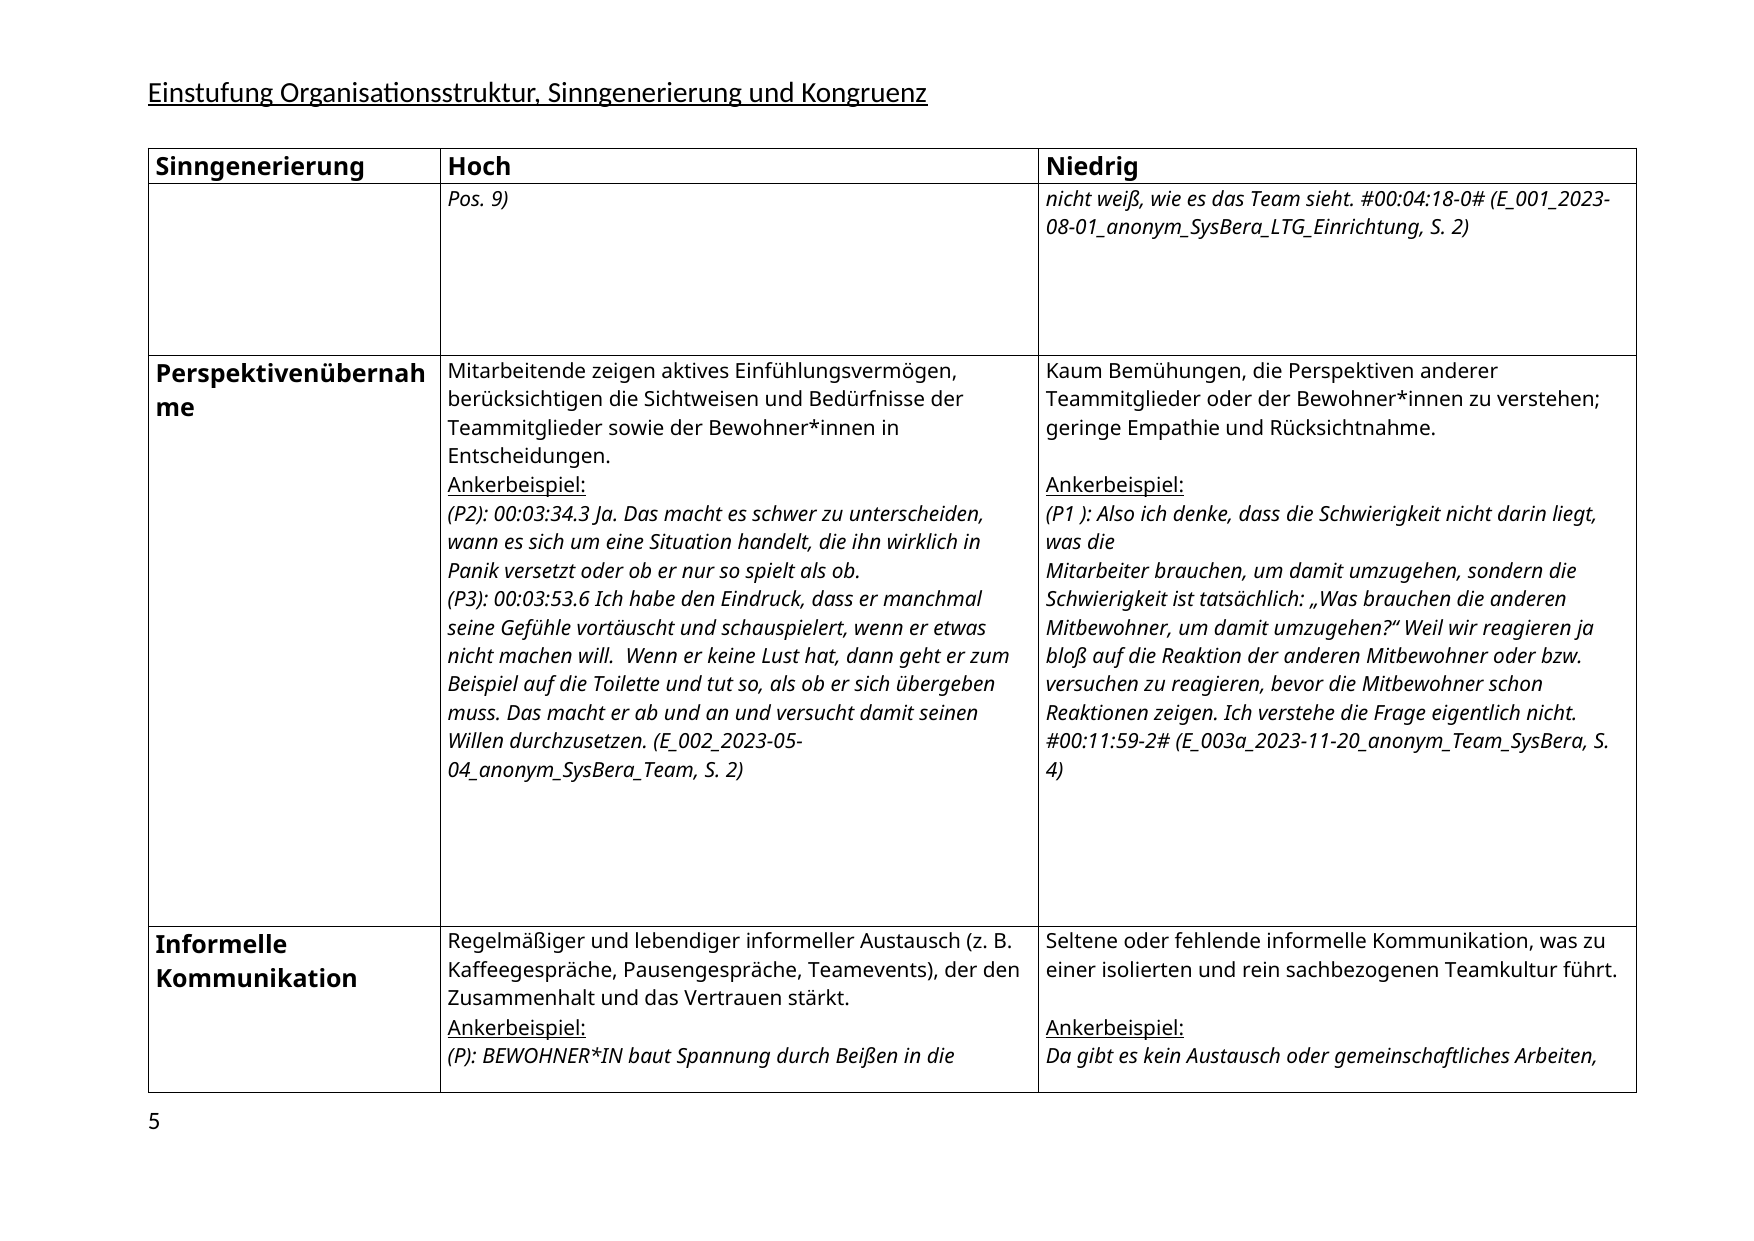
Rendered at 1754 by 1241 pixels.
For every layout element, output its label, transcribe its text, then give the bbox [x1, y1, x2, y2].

table_cell Ankerbeispiel: (P2): 00:03:34.3 Ja. Das macht es schwer zu unterscheiden, wann es sich um eine Situation handelt, die ihn wirklich in Panik versetzt oder ob er nur so spielt als ob. (P3): 00:03:53.6 Ich habe den Eindruck, dass er manchmal seine Gefühle vortäuscht und schauspielert, wenn er etwas nicht machen will. Wenn er keine Lust hat, dann geht er zum Beispiel auf die Toilette und tut so, als ob er sich übergeben muss. Das macht er ab und an und versucht damit seinen Willen durchzusetzen. (E_002_2023-05-04_anonym_SysBera_Team, S. 2) [441, 470, 1038, 926]
table_cell Informelle Kommunikation [149, 927, 440, 1092]
table_cell Regelmäßiger und lebendiger informeller Austausch (z. B. Kaffeegespräche, Pausengespräche, Teamevents), der den Zusammenhalt und das Vertrauen stärkt. [441, 927, 1038, 1012]
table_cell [1039, 184, 1636, 355]
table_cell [441, 184, 1038, 355]
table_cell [441, 1012, 1038, 1092]
table_header Sinngenerierung [149, 149, 440, 183]
table_cell Ankerbeispiel: (P1 ): Also ich denke, dass die Schwierigkeit nicht darin liegt, was die Mitarbeiter brauchen, um damit umzugehen, sondern die Schwierigkeit ist tatsächlich: „Was brauchen die anderen Mitbewohner, um damit umzugehen?“ Weil wir reagieren ja bloß auf die Reaktion der anderen Mitbewohner oder bzw. versuchen zu reagieren, bevor die Mitbewohner schon Reaktionen zeigen. Ich verstehe die Frage eigentlich nicht. #00:11:59-2# (E_003a_2023-11-20_anonym_Team_SysBera, S. 4) [1039, 470, 1636, 926]
table_cell Seltene oder fehlende informelle Kommunikation, was zu einer isolierten und rein sachbezogenen Teamkultur führt. [1039, 927, 1636, 1012]
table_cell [1039, 1012, 1636, 1092]
table_header Hoch [441, 149, 1038, 183]
table_header Niedrig [1039, 149, 1636, 183]
table_cell Mitarbeitende zeigen aktives Einfühlungsvermögen, berücksichtigen die Sichtweisen und Bedürfnisse der Teammitglieder sowie der Bewohner*innen in Entscheidungen. [441, 356, 1038, 469]
table_cell Perspektivenübernahme [149, 356, 440, 926]
table_cell Kaum Bemühungen, die Perspektiven anderer Teammitglieder oder der Bewohner*innen zu verstehen; geringe Empathie und Rücksichtnahme. [1039, 356, 1636, 469]
